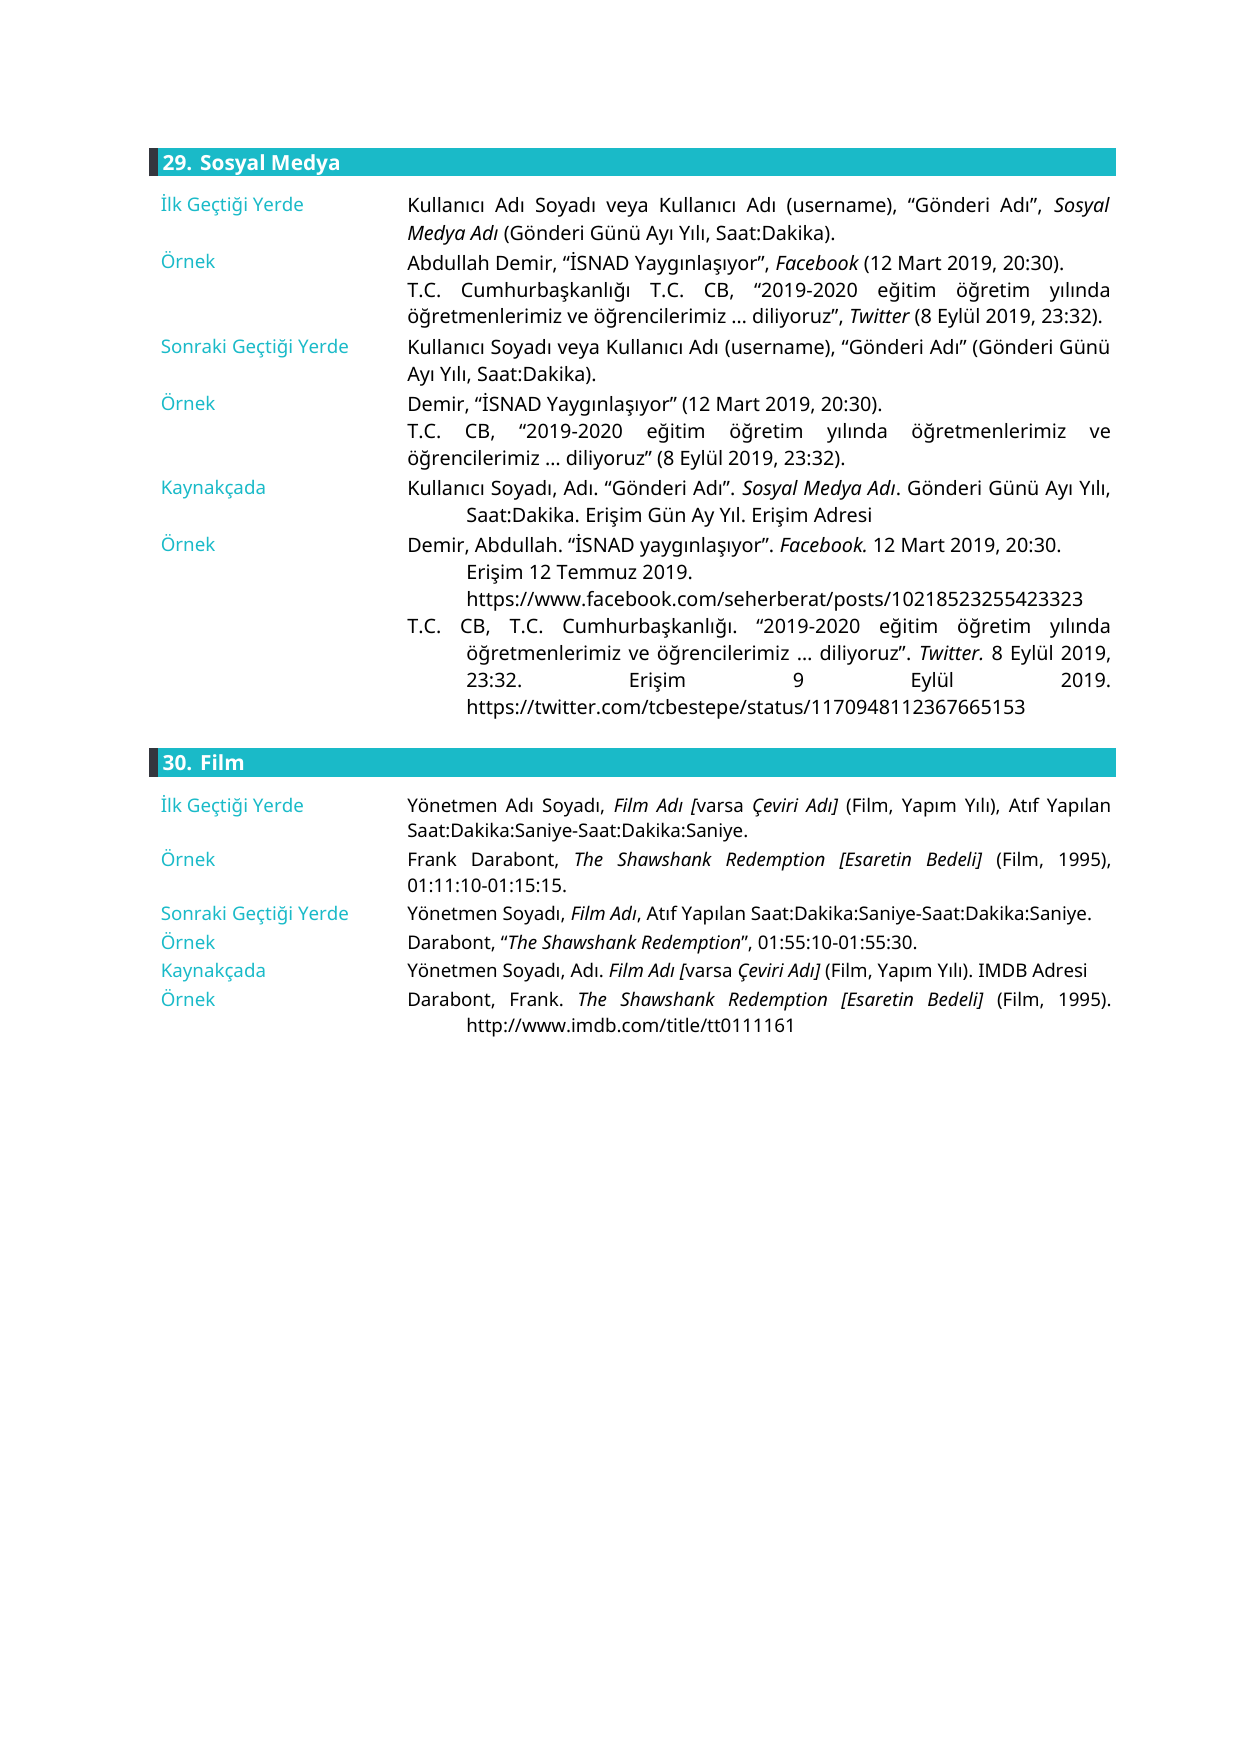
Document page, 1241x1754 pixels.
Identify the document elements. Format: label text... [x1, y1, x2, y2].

table_cell Kaynakçada [151, 474, 394, 528]
table_cell Darabont, “The Shawshank Redemption”, 01:55:10-01:55:30. [397, 929, 1121, 955]
table_header Yönetmen Adı Soyadı, Film Adı [varsa Çeviri Adı] (Film, Yapım Yılı), Atıf Yapılan Saat:Dakika:Saniye-Saat:Dakika:Saniye. [397, 792, 1121, 843]
table_cell Sonraki Geçtiği Yerde [151, 901, 394, 926]
table_cell Örnek [151, 249, 394, 330]
table_cell Darabont, Frank. The Shawshank Redemption [Esaretin Bedeli] (Film, 1995). http://www.imdb.com/title/tt0111161 [397, 986, 1121, 1037]
table_cell Kullanıcı Soyadı, Adı. “Gönderi Adı”. Sosyal Medya Adı. Gönderi Günü Ayı Yılı, Saat:Dakika. Erişim Gün Ay Yıl. Erişim Adresi [397, 474, 1121, 528]
table_cell Sonraki Geçtiği Yerde [151, 333, 394, 387]
table_cell Frank Darabont, The Shawshank Redemption [Esaretin Bedeli] (Film, 1995), 01:11:10-01:15:15. [397, 846, 1121, 897]
table_header İlk Geçtiği Yerde [151, 192, 394, 246]
table_header İlk Geçtiği Yerde [151, 792, 394, 843]
table_cell Demir, Abdullah. “İSNAD yaygınlaşıyor”. Facebook. 12 Mart 2019, 20:30. Erişim 12 Temmuz 2019. https://www.facebook.com/seherberat/posts/10218523255423323 T.C. CB, T.C. Cumhurbaşkanlığı. “2019-2020 eğitim öğretim yılında öğretmenlerimiz ve öğrencilerimiz … diliyoruz”. Twitter. 8 Eylül 2019, 23:32. Erişim 9 Eylül 2019. https://twitter.com/tcbestepe/status/1170948112367665153 [397, 531, 1121, 720]
table_cell Örnek [151, 986, 394, 1037]
table_header Kullanıcı Adı Soyadı veya Kullanıcı Adı (username), “Gönderi Adı”, Sosyal Medya Adı (Gönderi Günü Ayı Yılı, Saat:Dakika). [397, 192, 1121, 246]
table_cell Örnek [151, 390, 394, 471]
table_cell Örnek [151, 929, 394, 955]
subtitle Film [158, 748, 1116, 777]
table_cell Yönetmen Soyadı, Adı. Film Adı [varsa Çeviri Adı] (Film, Yapım Yılı). IMDB Adresi [397, 958, 1121, 983]
subtitle Sosyal Medya [158, 148, 1116, 176]
table_cell Örnek [151, 846, 394, 897]
table_cell Örnek [151, 531, 394, 720]
table_cell Kaynakçada [151, 958, 394, 983]
table_cell Yönetmen Soyadı, Film Adı, Atıf Yapılan Saat:Dakika:Saniye-Saat:Dakika:Saniye. [397, 901, 1121, 926]
table_cell Demir, “İSNAD Yaygınlaşıyor” (12 Mart 2019, 20:30). T.C. CB, “2019-2020 eğitim öğretim yılında öğretmenlerimiz ve öğrencilerimiz … diliyoruz” (8 Eylül 2019, 23:32). [397, 390, 1121, 471]
table_cell Abdullah Demir, “İSNAD Yaygınlaşıyor”, Facebook (12 Mart 2019, 20:30). T.C. Cumhurbaşkanlığı T.C. CB, “2019-2020 eğitim öğretim yılında öğretmenlerimiz ve öğrencilerimiz … diliyoruz”, Twitter (8 Eylül 2019, 23:32). [397, 249, 1121, 330]
table_cell Kullanıcı Soyadı veya Kullanıcı Adı (username), “Gönderi Adı” (Gönderi Günü Ayı Yılı, Saat:Dakika). [397, 333, 1121, 387]
